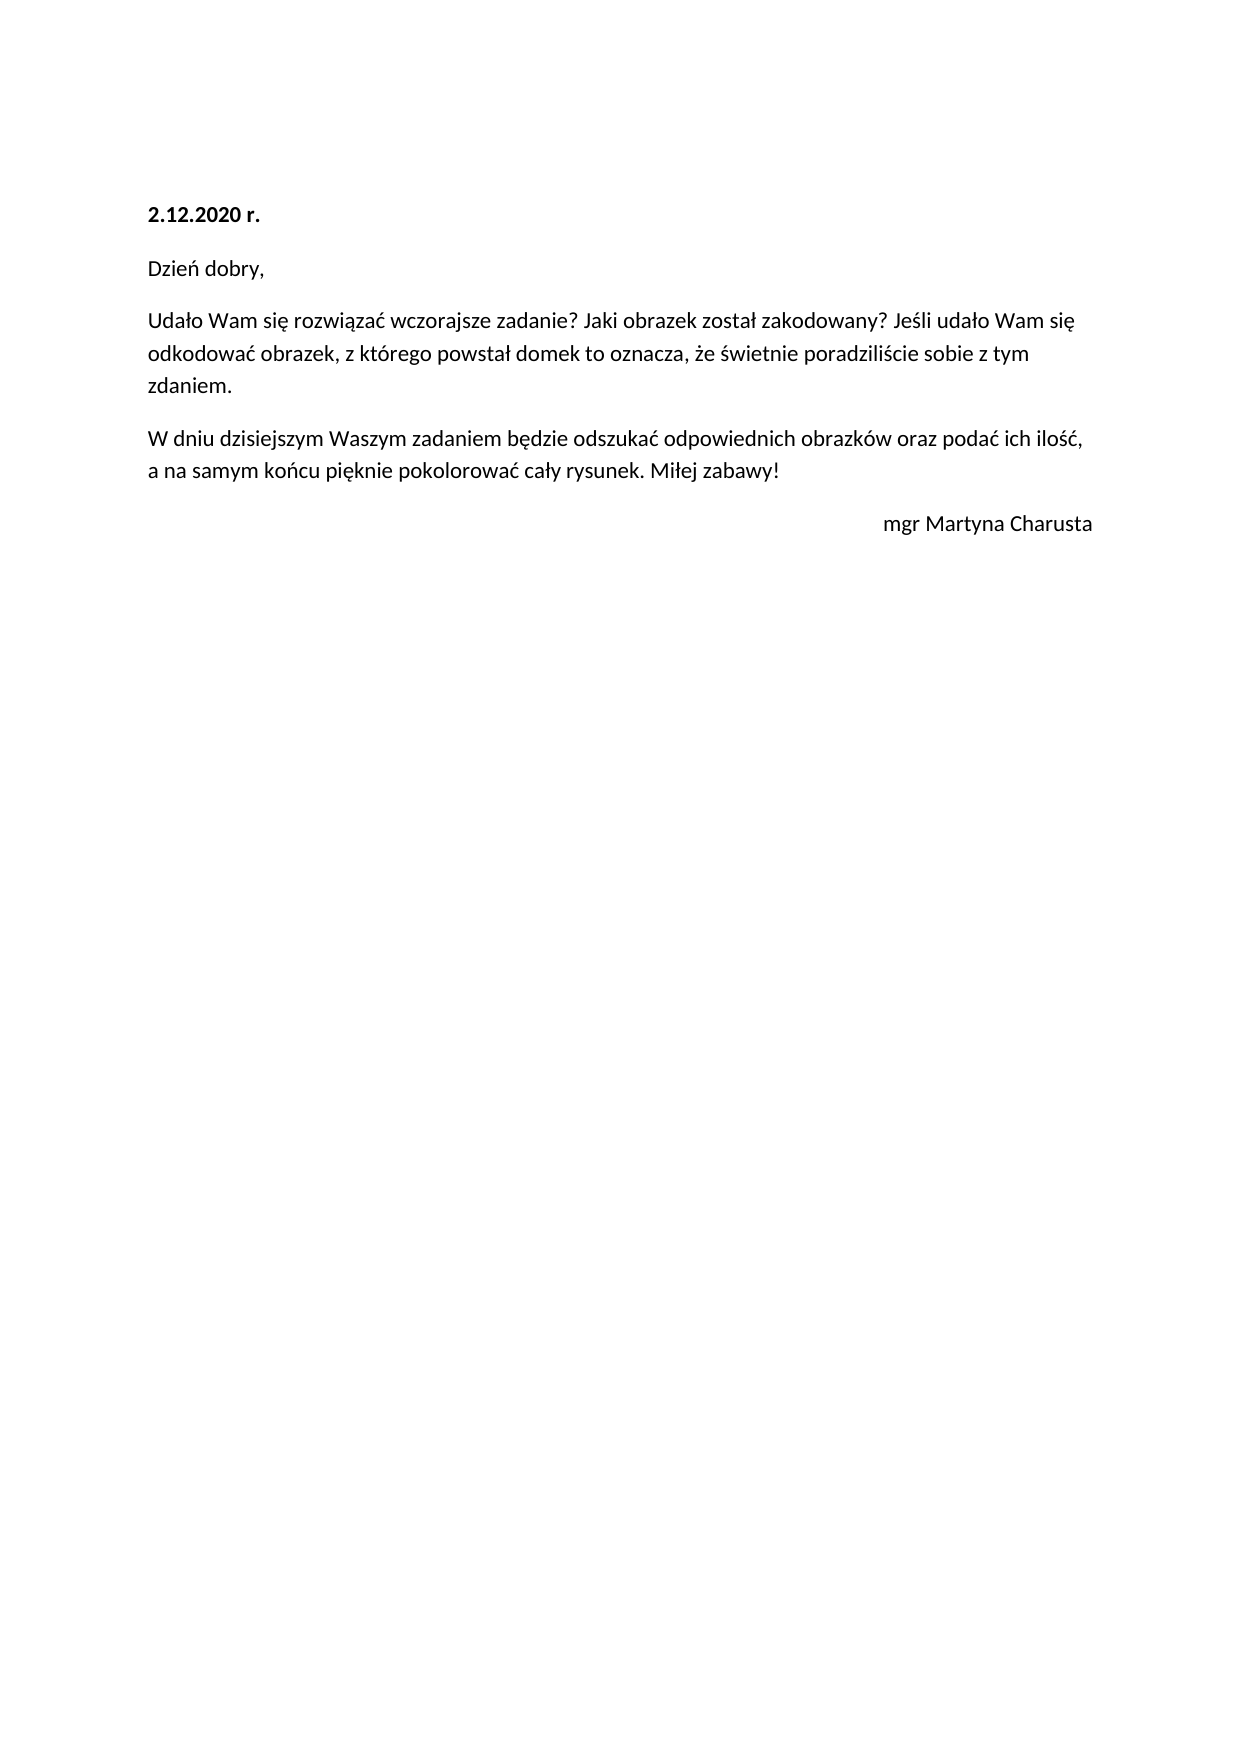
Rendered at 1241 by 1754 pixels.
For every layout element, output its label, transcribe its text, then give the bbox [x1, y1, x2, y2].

text 2.12.2020 r. [148, 201, 1093, 229]
text Udało Wam się rozwiązać wczorajsze zadanie? Jaki obrazek został zakodowany? Jeśli udało Wam się odkodować obrazek, z którego powstał domek to oznacza, że świetnie poradziliście sobie z tym zdaniem. [148, 307, 1093, 399]
text mgr Martyna Charusta [148, 509, 1093, 537]
text Dzień dobry, [148, 254, 1093, 282]
text W dniu dzisiejszym Waszym zadaniem będzie odszukać odpowiednich obrazków oraz podać ich ilość, a na samym końcu pięknie pokolorować cały rysunek. Miłej zabawy! [148, 424, 1093, 484]
